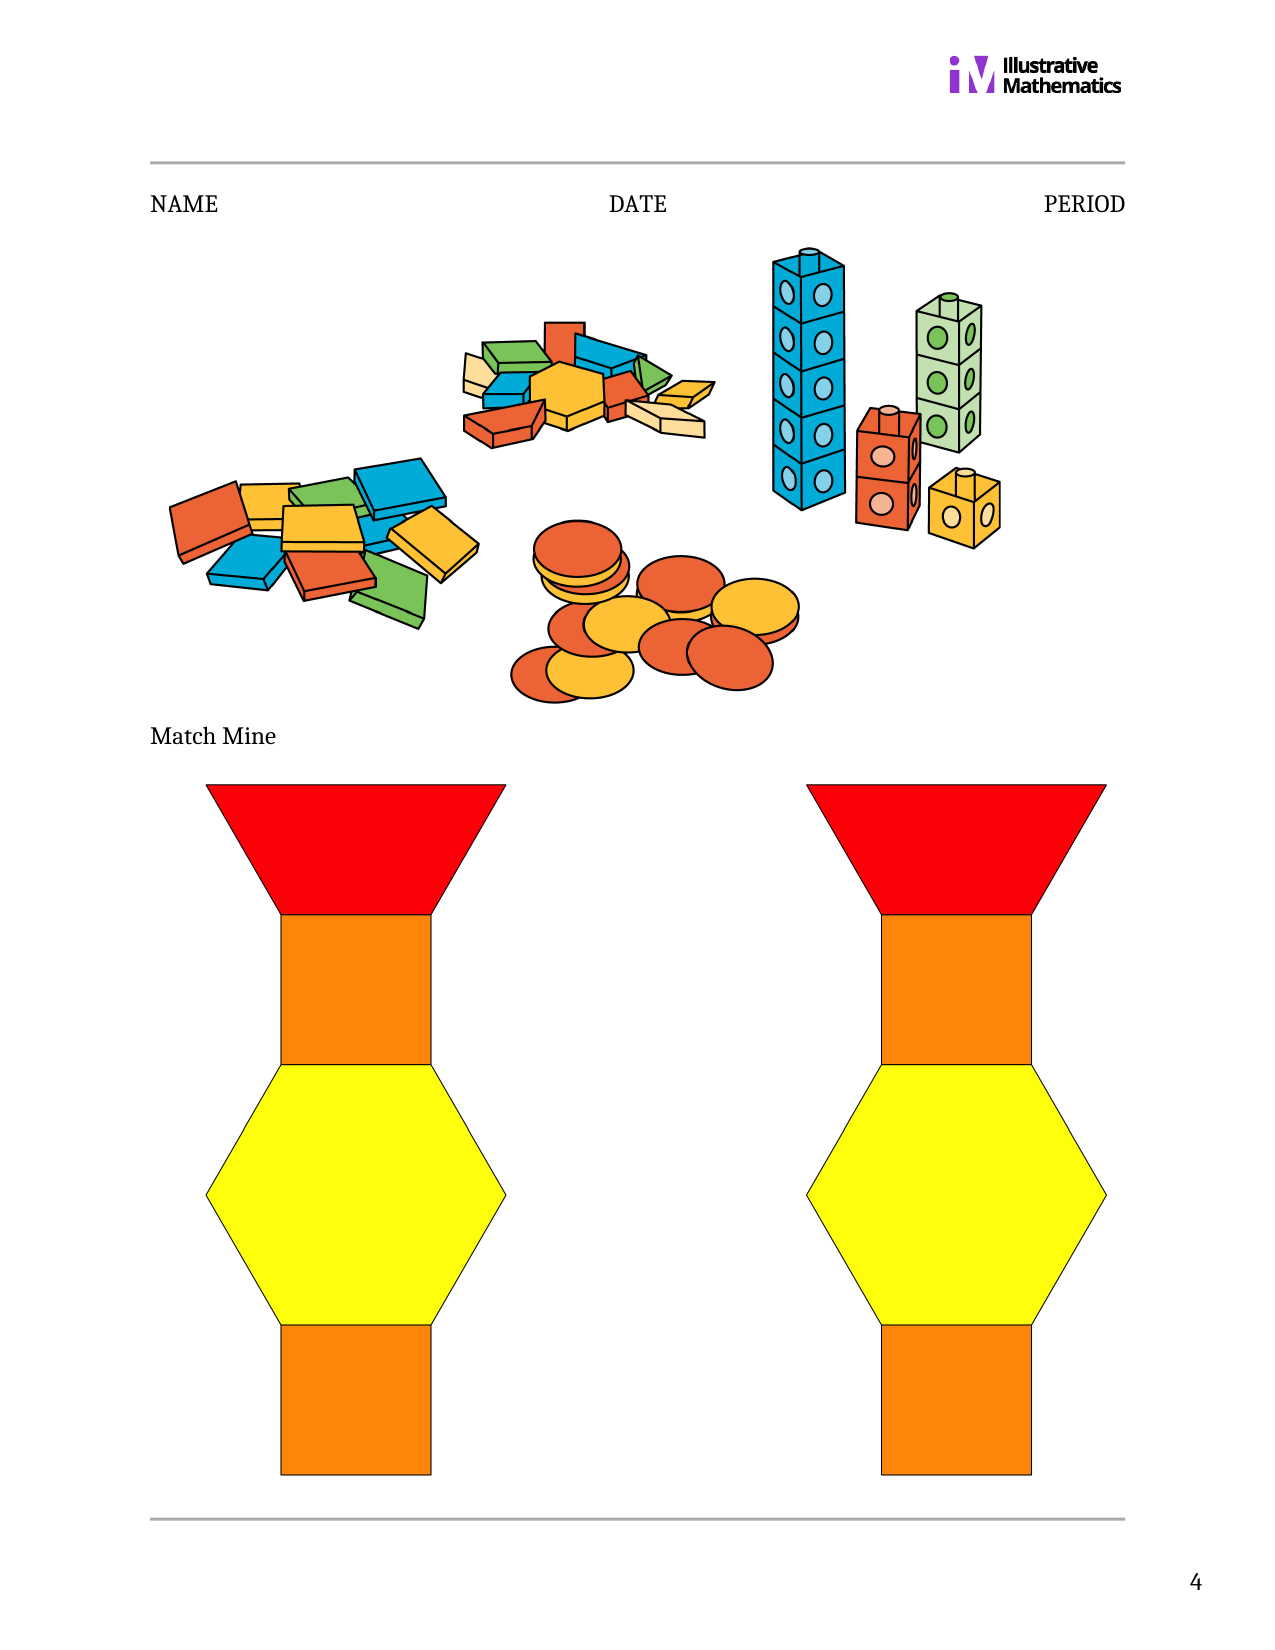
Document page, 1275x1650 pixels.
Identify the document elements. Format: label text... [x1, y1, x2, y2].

picture [949, 55, 1121, 93]
text Match Mine [150, 722, 1125, 751]
picture [168, 247, 1001, 704]
picture [168, 769, 1144, 1490]
